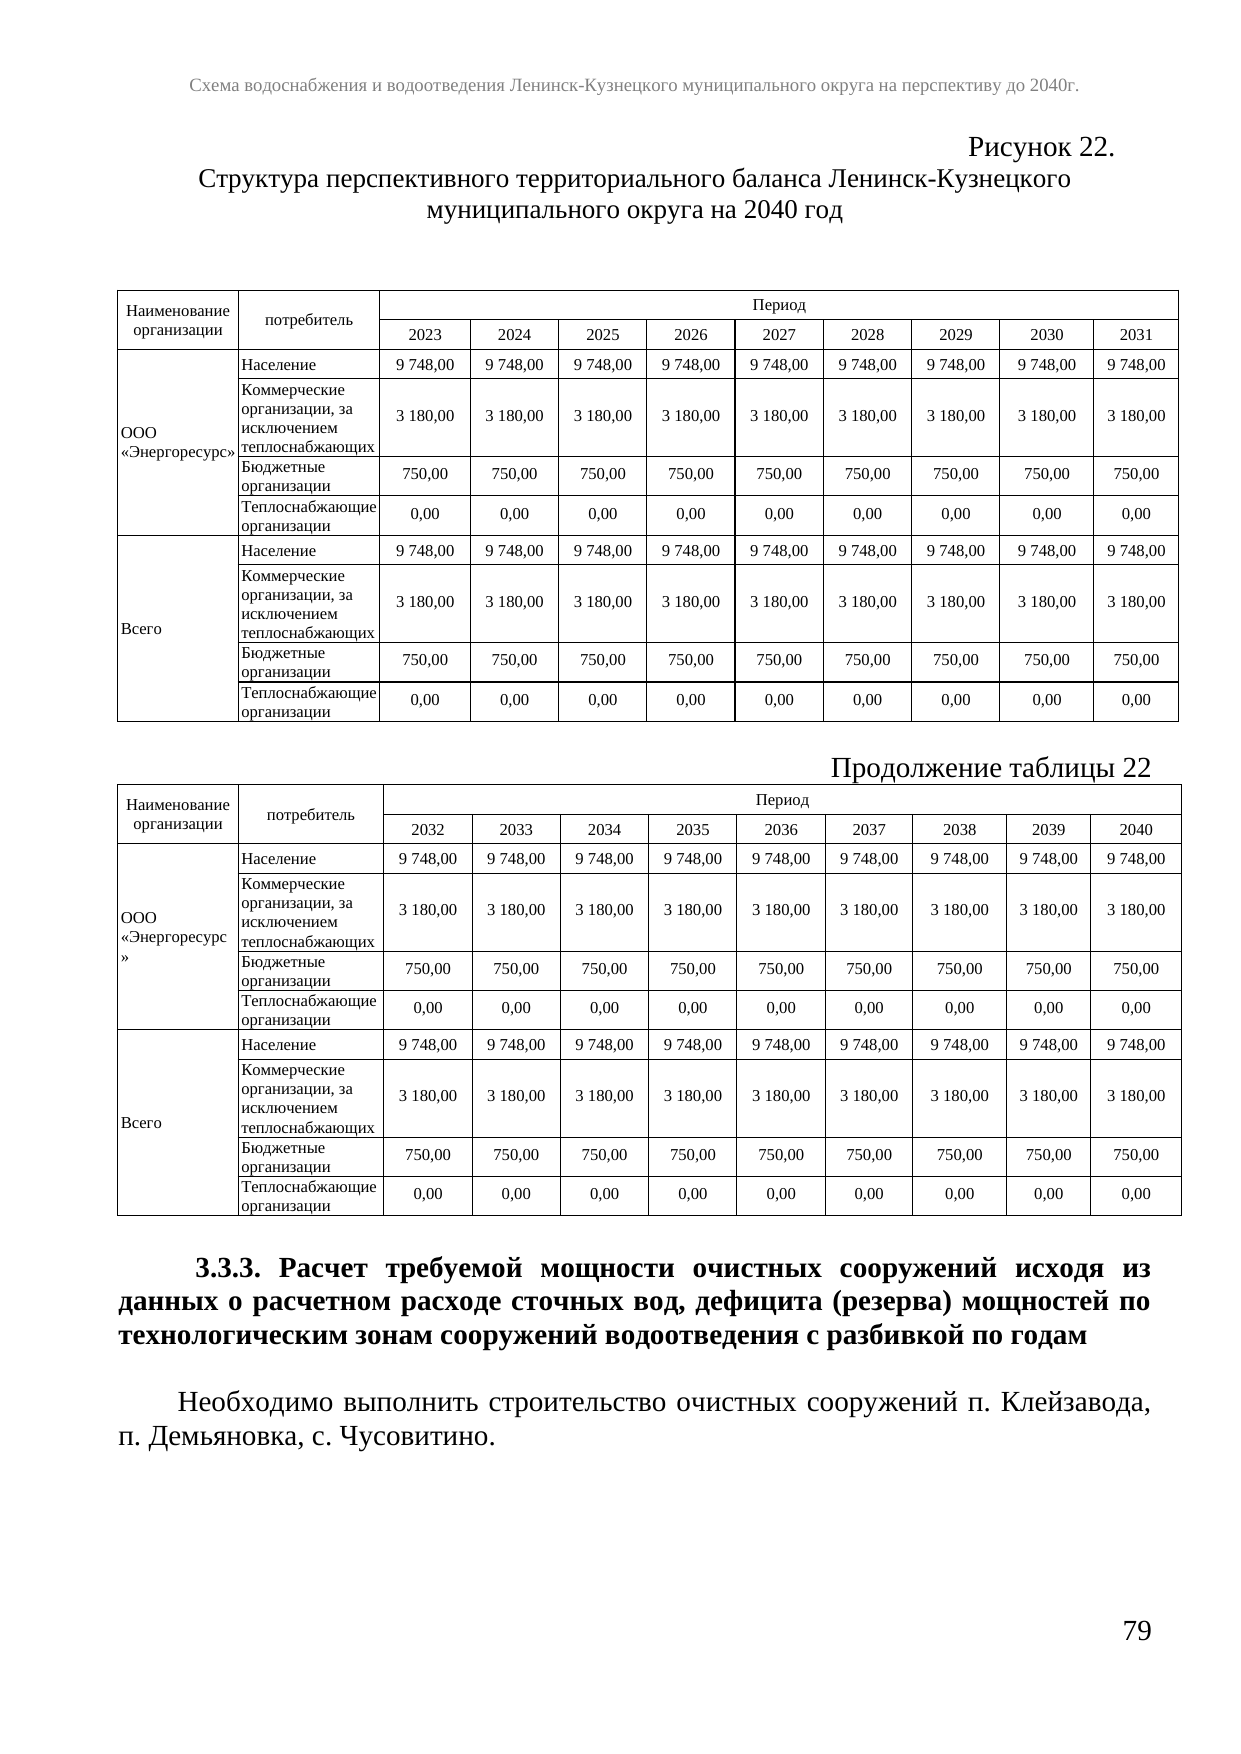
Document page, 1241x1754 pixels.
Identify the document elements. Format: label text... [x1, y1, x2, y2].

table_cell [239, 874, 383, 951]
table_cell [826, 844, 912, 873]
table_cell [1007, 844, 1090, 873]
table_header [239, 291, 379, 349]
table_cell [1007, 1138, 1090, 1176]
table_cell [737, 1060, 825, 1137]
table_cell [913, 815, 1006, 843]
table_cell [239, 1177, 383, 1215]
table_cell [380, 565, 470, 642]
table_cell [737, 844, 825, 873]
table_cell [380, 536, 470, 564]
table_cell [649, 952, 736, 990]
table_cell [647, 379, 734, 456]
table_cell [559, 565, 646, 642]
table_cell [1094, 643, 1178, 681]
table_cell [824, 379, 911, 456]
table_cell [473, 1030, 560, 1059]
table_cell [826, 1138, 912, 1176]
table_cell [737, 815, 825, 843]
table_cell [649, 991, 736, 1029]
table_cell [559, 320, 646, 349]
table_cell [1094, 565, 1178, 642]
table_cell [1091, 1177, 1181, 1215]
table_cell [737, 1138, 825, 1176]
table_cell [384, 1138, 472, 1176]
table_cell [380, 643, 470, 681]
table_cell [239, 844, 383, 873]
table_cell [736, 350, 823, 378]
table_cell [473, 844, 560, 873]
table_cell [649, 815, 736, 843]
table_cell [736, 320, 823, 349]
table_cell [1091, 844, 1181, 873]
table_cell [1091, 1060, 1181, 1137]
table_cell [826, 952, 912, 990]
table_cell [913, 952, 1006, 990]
subtitle 3.3.3. Расчет требуемой мощности очистных сооружений исходя из данных о расчетном расходе сточных вод, дефицита (резерва) мощностей по технологическим зонам сооружений водоотведения с разбивкой по годам [118, 1250, 1152, 1351]
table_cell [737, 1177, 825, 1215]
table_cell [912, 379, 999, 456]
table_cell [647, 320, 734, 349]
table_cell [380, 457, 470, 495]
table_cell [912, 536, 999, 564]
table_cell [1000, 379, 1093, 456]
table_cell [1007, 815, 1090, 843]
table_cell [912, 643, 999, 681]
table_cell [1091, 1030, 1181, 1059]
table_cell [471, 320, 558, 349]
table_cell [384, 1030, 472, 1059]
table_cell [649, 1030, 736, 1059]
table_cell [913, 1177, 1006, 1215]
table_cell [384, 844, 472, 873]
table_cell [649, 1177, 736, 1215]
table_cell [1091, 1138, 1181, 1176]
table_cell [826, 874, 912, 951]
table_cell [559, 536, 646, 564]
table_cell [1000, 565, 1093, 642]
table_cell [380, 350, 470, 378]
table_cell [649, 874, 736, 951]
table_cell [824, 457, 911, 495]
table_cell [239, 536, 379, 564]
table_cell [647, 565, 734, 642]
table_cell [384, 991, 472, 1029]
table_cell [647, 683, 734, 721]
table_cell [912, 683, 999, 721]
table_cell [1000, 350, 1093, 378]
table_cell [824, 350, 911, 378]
text Структура перспективного территориального баланса Ленинск-Кузнецкого муниципального округа на 2040 год [118, 162, 1152, 225]
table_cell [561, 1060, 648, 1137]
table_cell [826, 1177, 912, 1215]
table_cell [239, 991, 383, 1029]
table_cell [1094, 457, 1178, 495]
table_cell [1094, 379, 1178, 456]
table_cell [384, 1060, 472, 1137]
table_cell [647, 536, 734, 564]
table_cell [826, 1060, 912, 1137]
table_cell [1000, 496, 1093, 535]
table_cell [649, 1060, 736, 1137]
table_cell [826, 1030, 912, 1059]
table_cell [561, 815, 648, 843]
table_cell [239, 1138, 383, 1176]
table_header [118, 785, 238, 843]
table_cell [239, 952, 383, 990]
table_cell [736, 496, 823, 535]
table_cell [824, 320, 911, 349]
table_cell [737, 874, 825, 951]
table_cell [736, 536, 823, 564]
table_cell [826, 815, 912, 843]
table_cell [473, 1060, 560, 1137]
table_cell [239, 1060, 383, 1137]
text Необходимо выполнить строительство очистных сооружений п. Клейзавода, п. Демьяновка, с. Чусовитино. [118, 1384, 1152, 1451]
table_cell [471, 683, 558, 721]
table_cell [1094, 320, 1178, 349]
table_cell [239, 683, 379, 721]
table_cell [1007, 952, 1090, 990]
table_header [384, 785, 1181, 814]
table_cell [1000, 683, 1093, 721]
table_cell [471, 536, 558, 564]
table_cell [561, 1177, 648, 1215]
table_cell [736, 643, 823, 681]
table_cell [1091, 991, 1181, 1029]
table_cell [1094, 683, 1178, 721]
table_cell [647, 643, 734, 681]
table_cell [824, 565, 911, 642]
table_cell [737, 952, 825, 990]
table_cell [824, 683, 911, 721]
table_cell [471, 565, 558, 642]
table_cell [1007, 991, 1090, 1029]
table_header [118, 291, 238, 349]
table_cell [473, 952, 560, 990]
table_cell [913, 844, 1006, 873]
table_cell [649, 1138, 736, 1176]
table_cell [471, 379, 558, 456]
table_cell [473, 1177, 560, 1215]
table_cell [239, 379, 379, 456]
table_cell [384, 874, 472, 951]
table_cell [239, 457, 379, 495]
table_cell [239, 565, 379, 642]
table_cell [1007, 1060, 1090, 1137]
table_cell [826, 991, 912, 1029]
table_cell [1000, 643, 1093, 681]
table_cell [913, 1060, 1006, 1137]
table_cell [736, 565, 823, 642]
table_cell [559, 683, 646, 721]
text Продолжение таблицы 22 [118, 751, 1152, 784]
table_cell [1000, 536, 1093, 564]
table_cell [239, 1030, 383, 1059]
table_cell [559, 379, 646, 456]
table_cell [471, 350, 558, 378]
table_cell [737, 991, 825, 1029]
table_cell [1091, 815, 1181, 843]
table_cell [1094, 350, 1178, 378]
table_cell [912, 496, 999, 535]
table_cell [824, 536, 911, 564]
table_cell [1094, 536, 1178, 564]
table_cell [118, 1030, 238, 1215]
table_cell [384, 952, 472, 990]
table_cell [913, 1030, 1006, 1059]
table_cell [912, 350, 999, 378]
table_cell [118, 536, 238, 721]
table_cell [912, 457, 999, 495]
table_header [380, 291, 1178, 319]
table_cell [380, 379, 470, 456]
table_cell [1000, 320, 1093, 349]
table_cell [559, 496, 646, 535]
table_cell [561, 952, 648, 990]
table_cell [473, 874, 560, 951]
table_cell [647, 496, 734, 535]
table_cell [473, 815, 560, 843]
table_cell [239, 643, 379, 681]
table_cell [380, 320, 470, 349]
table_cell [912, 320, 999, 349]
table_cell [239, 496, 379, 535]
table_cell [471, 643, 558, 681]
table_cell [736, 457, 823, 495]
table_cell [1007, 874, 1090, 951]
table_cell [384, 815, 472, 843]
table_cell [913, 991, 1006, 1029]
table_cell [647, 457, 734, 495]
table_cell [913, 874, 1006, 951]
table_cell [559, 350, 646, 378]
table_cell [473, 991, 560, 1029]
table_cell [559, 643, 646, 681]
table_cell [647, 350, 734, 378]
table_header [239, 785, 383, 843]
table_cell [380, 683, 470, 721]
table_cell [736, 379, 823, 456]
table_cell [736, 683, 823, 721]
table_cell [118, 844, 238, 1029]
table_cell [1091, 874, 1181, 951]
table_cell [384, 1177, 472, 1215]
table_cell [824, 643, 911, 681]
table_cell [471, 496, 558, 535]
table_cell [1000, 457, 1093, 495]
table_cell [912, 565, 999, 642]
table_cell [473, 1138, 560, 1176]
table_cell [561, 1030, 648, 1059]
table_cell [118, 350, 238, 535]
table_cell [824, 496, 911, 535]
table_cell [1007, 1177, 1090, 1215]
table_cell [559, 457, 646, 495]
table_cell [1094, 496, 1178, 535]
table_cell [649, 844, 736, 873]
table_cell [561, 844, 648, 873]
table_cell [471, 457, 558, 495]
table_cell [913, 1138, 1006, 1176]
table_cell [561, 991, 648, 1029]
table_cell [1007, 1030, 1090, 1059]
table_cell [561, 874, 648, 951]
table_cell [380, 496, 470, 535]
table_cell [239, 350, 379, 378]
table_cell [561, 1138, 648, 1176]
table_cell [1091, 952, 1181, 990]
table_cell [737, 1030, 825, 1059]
